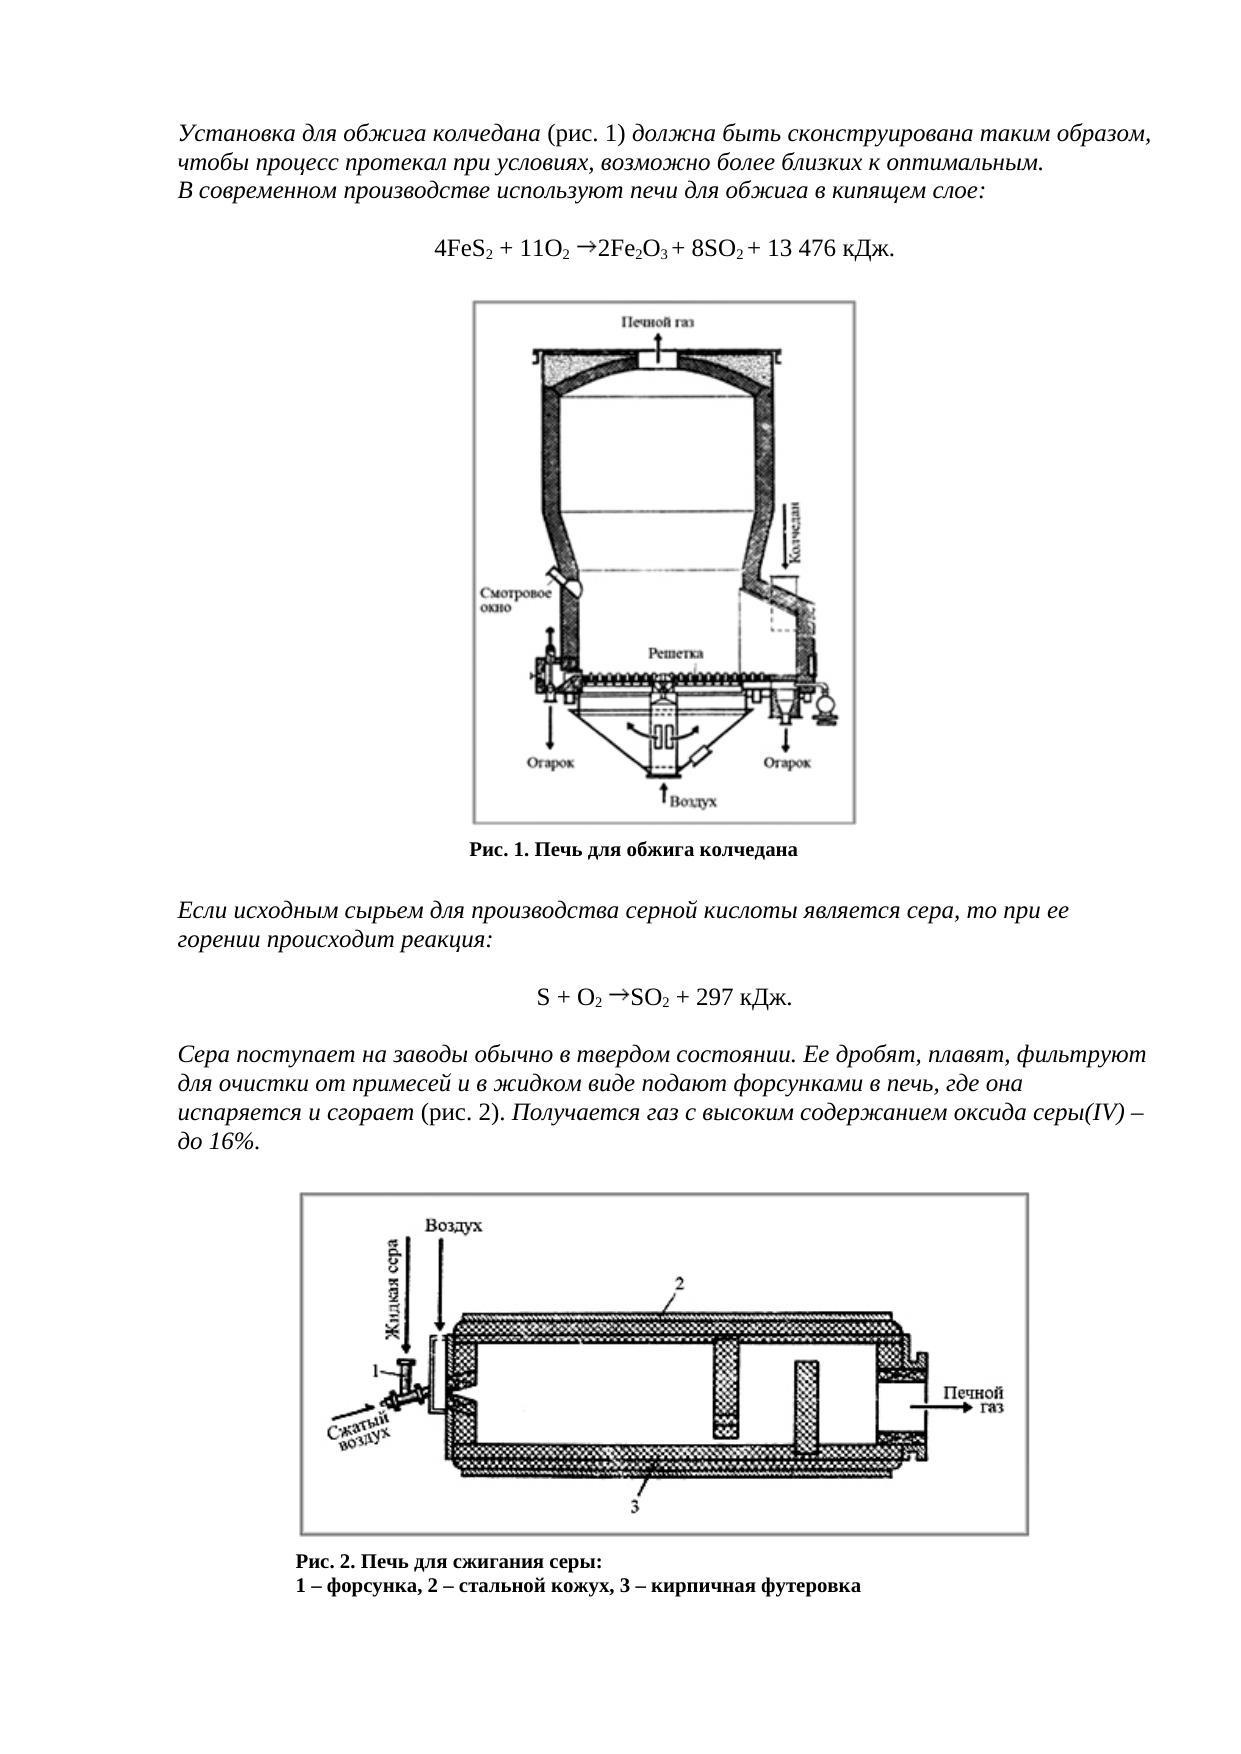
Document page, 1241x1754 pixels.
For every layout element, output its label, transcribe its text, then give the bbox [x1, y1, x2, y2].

picture [469, 296, 860, 828]
picture [576, 235, 598, 257]
table_header [291, 1184, 1038, 1545]
picture [295, 1188, 1034, 1540]
table_cell Рис. 1. Печь для обжига колчедана [464, 833, 864, 866]
table_cell Рис. 2. Печь для сжигания серы: 1 – форсунка, 2 – стальной кожух, 3 – кирпичная футеровка [291, 1545, 1038, 1602]
text Установка для обжига колчедана (рис. 1) должна быть сконструирована таким образом, чтобы процесс протекал при условиях, возможно более близких к оптимальным. В современном производстве используют печи для обжига в кипящем слое: [177, 118, 1152, 204]
text Сера поступает на заводы обычно в твердом состоянии. Ее дробят, плавят, фильтруют для очистки от примесей и в жидком виде подают форсунками в печь, где она испаряется и сгорает (рис. 2). Получается газ с высоким содержанием оксида серы(IV) – до 16%. [177, 1039, 1152, 1154]
text Если исходным сырьем для производства серной кислоты является сера, то при ее горении происходит реакция: [177, 895, 1152, 952]
text S + O2 SO2 + 297 кДж. [177, 982, 1152, 1010]
text 4FeS2 + 11O2 2Fe2O3 + 8SO2 + 13 476 кДж. [177, 233, 1152, 262]
picture [608, 983, 631, 1005]
table_header [464, 291, 864, 832]
